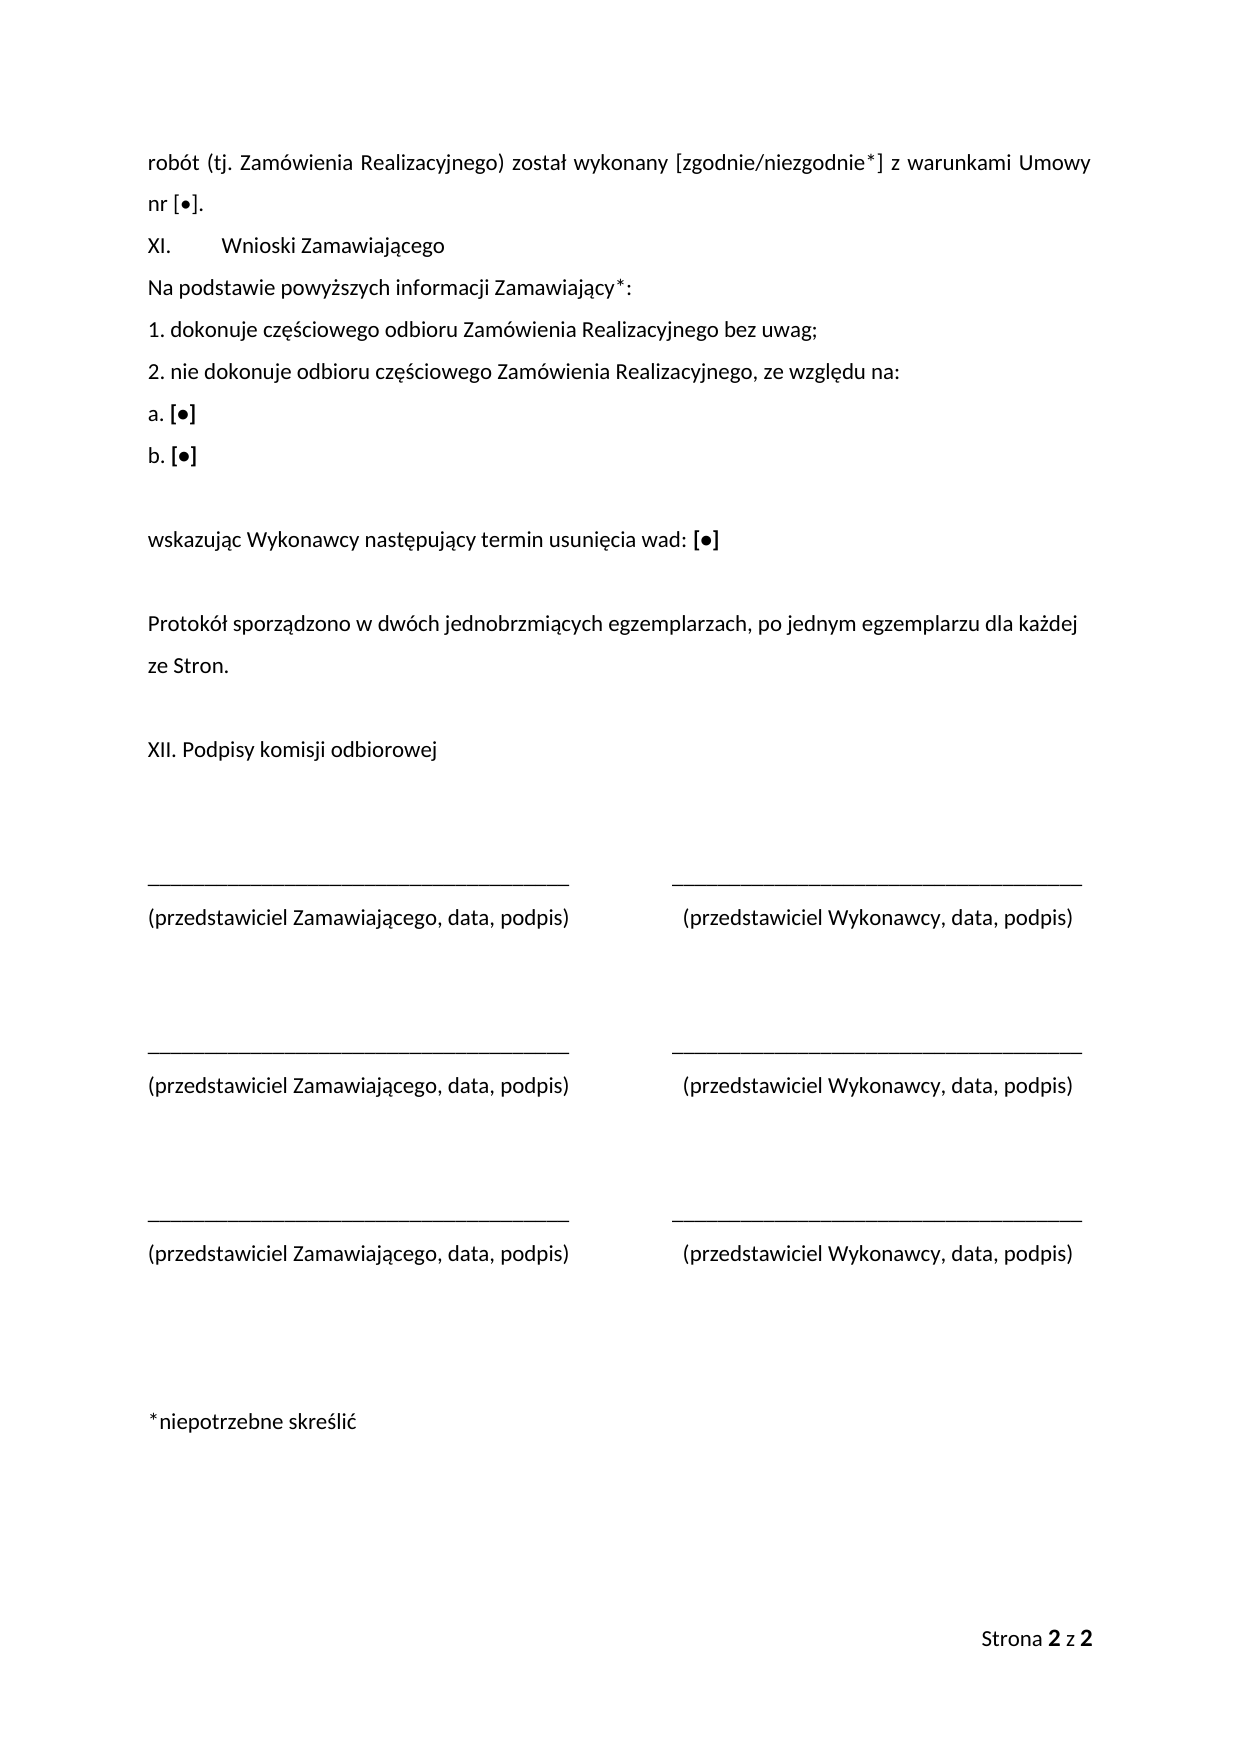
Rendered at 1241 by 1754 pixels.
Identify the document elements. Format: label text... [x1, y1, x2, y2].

text 1. dokonuje częściowego odbioru Zamówienia Realizacyjnego bez uwag; [148, 316, 1093, 343]
text *niepotrzebne skreślić [148, 1407, 1093, 1435]
text Na podstawie powyższych informacji Zamawiający*: [148, 273, 1093, 302]
text a. [•] [148, 399, 1093, 427]
list Wnioski Zamawiającego [148, 232, 1093, 259]
text b. [•] [148, 441, 1093, 469]
text _____________________________________ ____________________________________ [148, 1029, 1093, 1057]
text 2. nie dokonuje odbioru częściowego Zamówienia Realizacyjnego, ze względu na: [148, 357, 1093, 386]
text wskazując Wykonawcy następujący termin usunięcia wad: [•] [148, 525, 1093, 553]
text _____________________________________ ____________________________________ [148, 1197, 1093, 1225]
text _____________________________________ ____________________________________ [148, 861, 1093, 889]
text (przedstawiciel Zamawiającego, data, podpis) (przedstawiciel Wykonawcy, data, podpis) [148, 1071, 1093, 1099]
text (przedstawiciel Zamawiającego, data, podpis) (przedstawiciel Wykonawcy, data, podpis) [148, 1239, 1093, 1267]
text Protokół sporządzono w dwóch jednobrzmiących egzemplarzach, po jednym egzemplarzu dla każdej ze Stron. [148, 609, 1093, 679]
text XII. Podpisy komisji odbiorowej [148, 735, 1093, 763]
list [148, 148, 1093, 218]
text (przedstawiciel Zamawiającego, data, podpis) (przedstawiciel Wykonawcy, data, podpis) [148, 903, 1093, 931]
